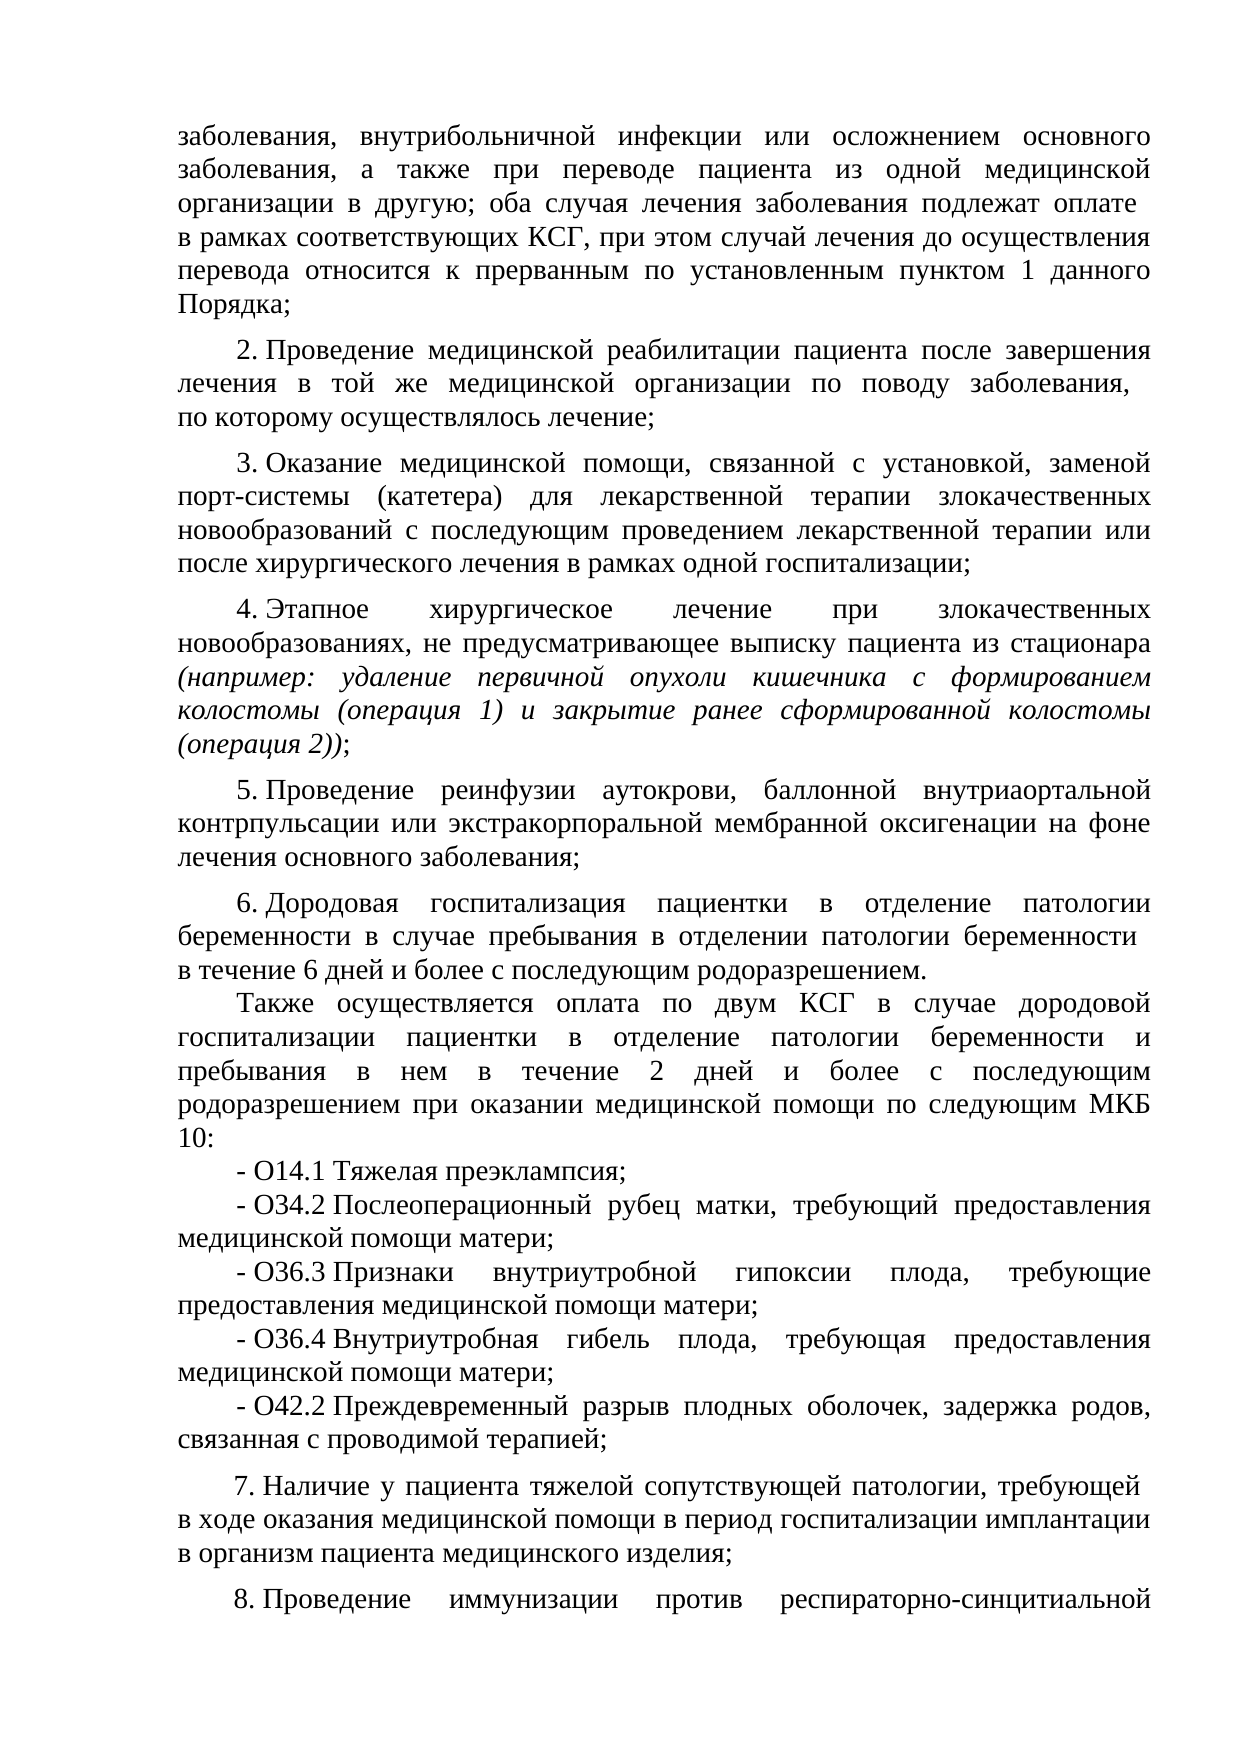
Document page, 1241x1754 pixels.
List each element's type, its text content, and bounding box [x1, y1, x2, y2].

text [177, 118, 1152, 319]
text - O14.1 Тяжелая преэклампсия; [177, 1153, 1152, 1187]
text - O36.3 Признаки внутриутробной гипоксии плода, требующие предоставления медицинской помощи матери; [177, 1254, 1152, 1321]
text Также осуществляется оплата по двум КСГ в случае дородовой госпитализации пациентки в отделение патологии беременности и пребывания в нем в течение 2 дней и более с последующим родоразрешением при оказании медицинской помощи по следующим МКБ 10: [177, 986, 1152, 1153]
text 4. Этапное хирургическое лечение при злокачественных новообразованиях, не предусматривающее выписку пациента из стационара (например: удаление первичной опухоли кишечника с формированием колостомы (операция 1) и закрытие ранее сформированной колостомы (операция 2)); [177, 592, 1152, 759]
text 7. Наличие у пациента тяжелой сопутствующей патологии, требующей в ходе оказания медицинской помощи в период госпитализации имплантации в организм пациента медицинского изделия; [177, 1468, 1152, 1568]
text - O34.2 Послеоперационный рубец матки, требующий предоставления медицинской помощи матери; [177, 1187, 1152, 1254]
text 6. Дородовая госпитализация пациентки в отделение патологии беременности в случае пребывания в отделении патологии беременности в течение 6 дней и более с последующим родоразрешением. [177, 885, 1152, 986]
text 5. Проведение реинфузии аутокрови, баллонной внутриаортальной контрпульсации или экстракорпоральной мембранной оксигенации на фоне лечения основного заболевания; [177, 772, 1152, 872]
text 3. Оказание медицинской помощи, связанной с установкой, заменой порт-системы (катетера) для лекарственной терапии злокачественных новообразований с последующим проведением лекарственной терапии или после хирургического лечения в рамках одной госпитализации; [177, 445, 1152, 579]
text - O42.2 Преждевременный разрыв плодных оболочек, задержка родов, связанная с проводимой терапией; [177, 1388, 1152, 1455]
text 2. Проведение медицинской реабилитации пациента после завершения лечения в той же медицинской организации по поводу заболевания, по которому осуществлялось лечение; [177, 332, 1152, 432]
text - O36.4 Внутриутробная гибель плода, требующая предоставления медицинской помощи матери; [177, 1321, 1152, 1388]
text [177, 1581, 1152, 1614]
